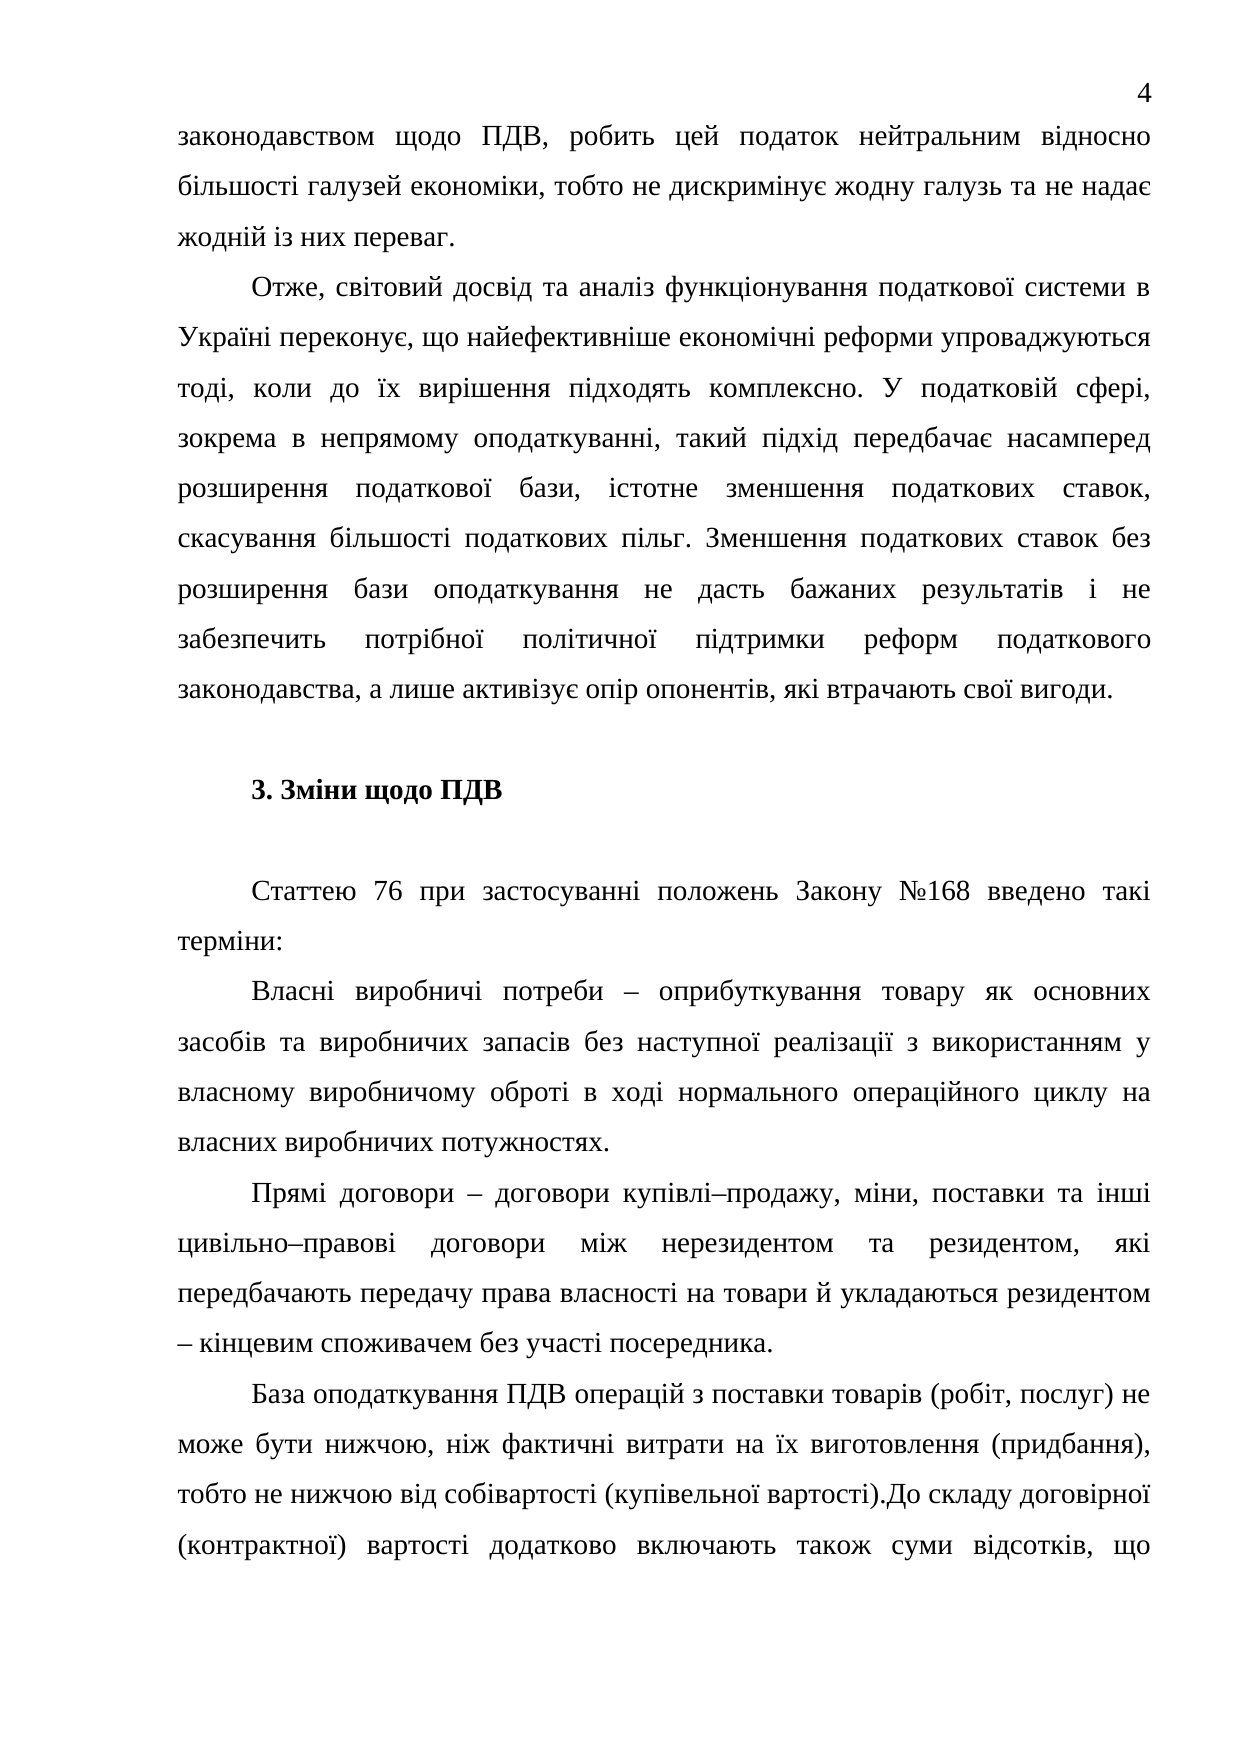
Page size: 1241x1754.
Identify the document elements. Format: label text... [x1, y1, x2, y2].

text 3. Зміни щодо ПДВ [177, 772, 1152, 806]
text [177, 1376, 1152, 1560]
text Отже, світовий досвід та аналіз функціонування податкової системи в Україні переконує, що найефективніше економічні реформи упроваджуються тоді, коли до їх вирішення підходять комплексно. У податковій сфері, зокрема в непрямому оподаткуванні, такий підхід передбачає насамперед розширення податкової бази, істотне зменшення податкових ставок, скасування більшості податкових пільг. Зменшення податкових ставок без розширення бази оподаткування не дасть бажаних результатів і не забезпечить потрібної політичної підтримки реформ податкового законодавства, а лише активізує опір опонентів, які втрачають свої вигоди. [177, 269, 1152, 705]
text Статтею 76 при застосуванні положень Закону №168 введено такі терміни: [177, 873, 1152, 957]
text Прямі договори – договори купівлі–продажу, міни, поставки та інші цивільно–правові договори між нерезидентом та резидентом, які передбачають передачу права власності на товари й укладаються резидентом – кінцевим споживачем без участі посередника. [177, 1175, 1152, 1359]
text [177, 118, 1152, 252]
text Власні виробничі потреби – оприбуткування товару як основних засобів та виробничих запасів без наступної реалізації з використанням у власному виробничому оброті в ході нормального операційного циклу на власних виробничих потужностях. [177, 973, 1152, 1158]
